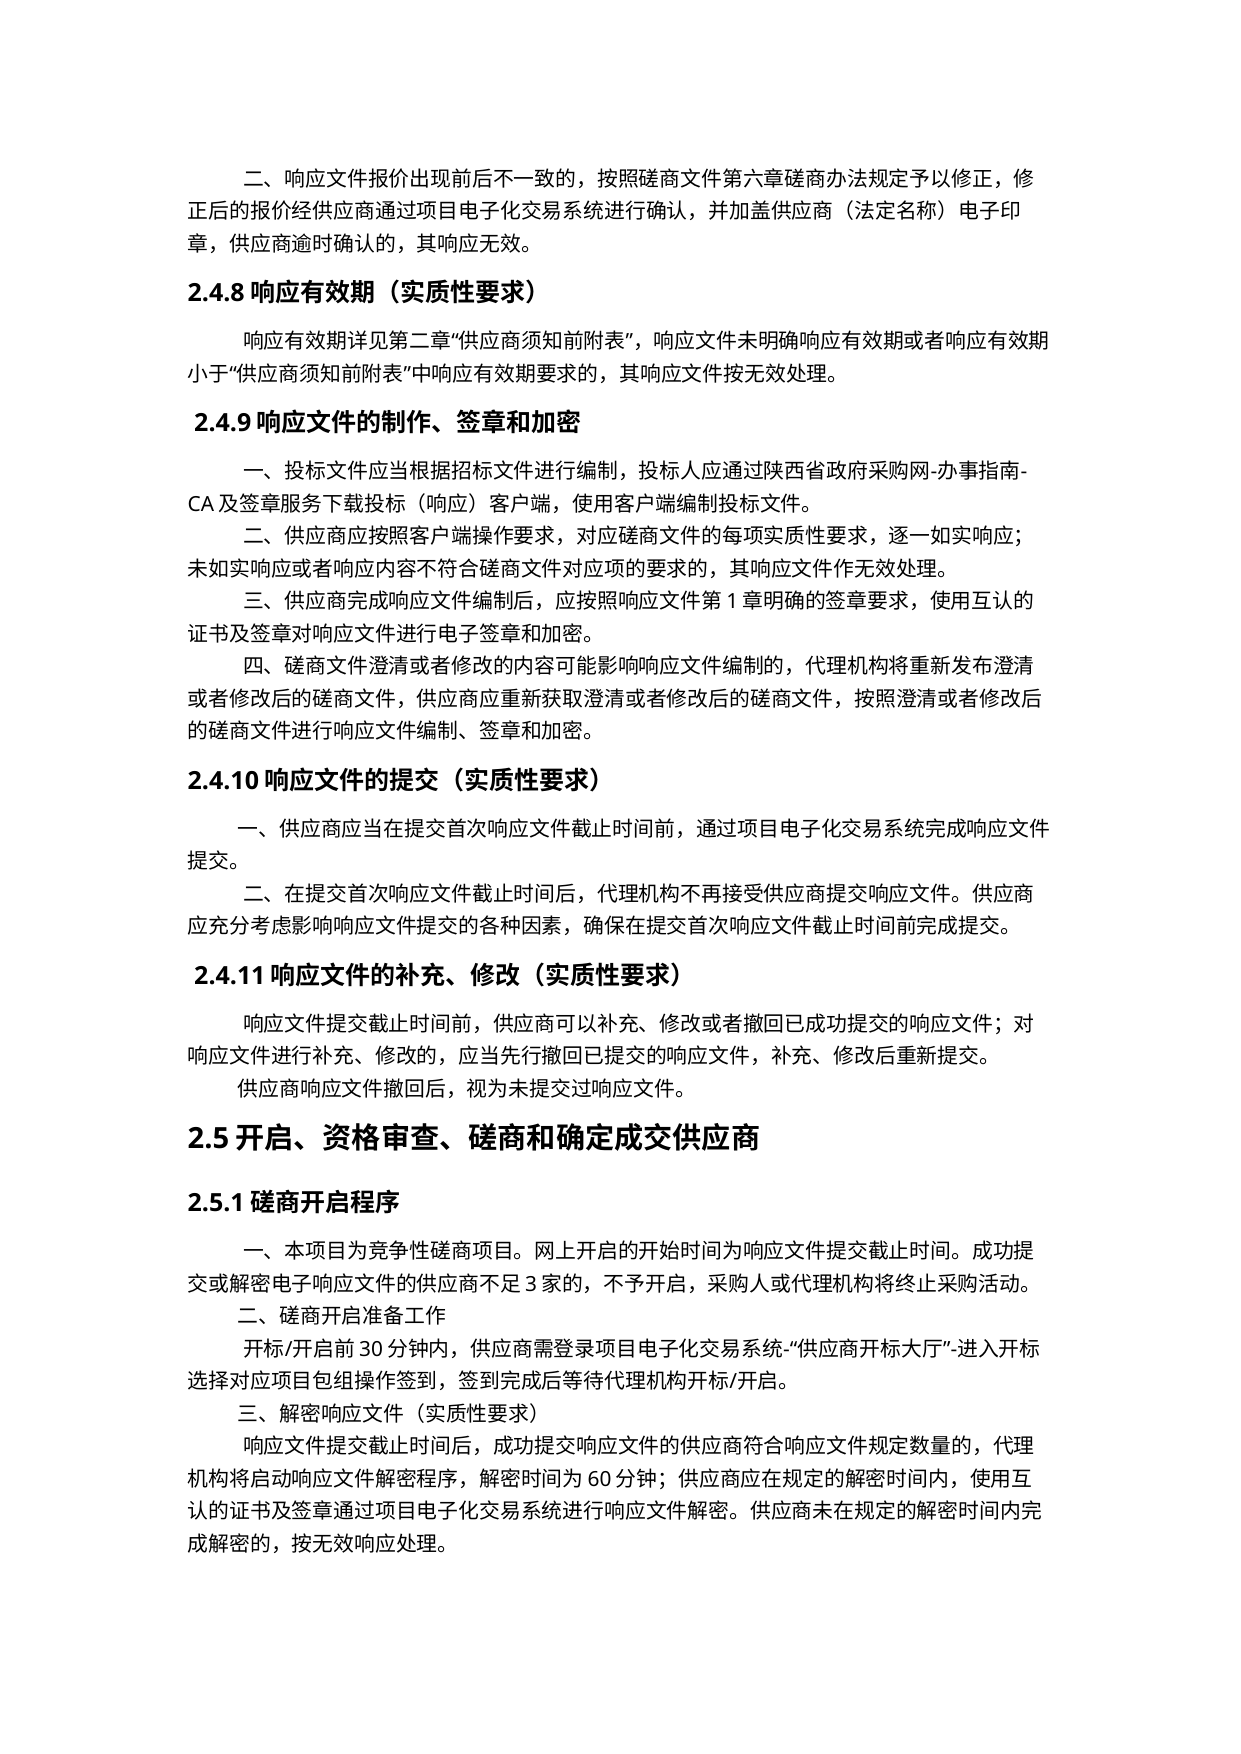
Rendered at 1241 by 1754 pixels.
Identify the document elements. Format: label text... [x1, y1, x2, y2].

text 供应商响应文件撤回后，视为未提交过响应文件。 [187, 1072, 1053, 1104]
text 四、磋商文件澄清或者修改的内容可能影响响应文件编制的，代理机构将重新发布澄清或者修改后的磋商文件，供应商应重新获取澄清或者修改后的磋商文件，按照澄清或者修改后的磋商文件进行响应文件编制、签章和加密。 [187, 649, 1053, 747]
text 三、解密响应文件（实质性要求） [187, 1397, 1053, 1429]
text 2.5开启、资格审查、磋商和确定成交供应商 [187, 1104, 1053, 1169]
text 2.4.8响应有效期（实质性要求） [187, 259, 1053, 324]
text 二、响应文件报价出现前后不一致的，按照磋商文件第六章磋商办法规定予以修正，修正后的报价经供应商通过项目电子化交易系统进行确认，并加盖供应商（法定名称）电子印章，供应商逾时确认的，其响应无效。 [187, 162, 1053, 259]
text 开标/开启前30分钟内，供应商需登录项目电子化交易系统-“供应商开标大厅”-进入开标选择对应项目包组操作签到，签到完成后等待代理机构开标/开启。 [187, 1332, 1053, 1397]
text 二、供应商应按照客户端操作要求，对应磋商文件的每项实质性要求，逐一如实响应；未如实响应或者响应内容不符合磋商文件对应项的要求的，其响应文件作无效处理。 [187, 519, 1053, 584]
text 三、供应商完成响应文件编制后，应按照响应文件第1章明确的签章要求，使用互认的证书及签章对响应文件进行电子签章和加密。 [187, 584, 1053, 649]
text 响应文件提交截止时间前，供应商可以补充、修改或者撤回已成功提交的响应文件；对响应文件进行补充、修改的，应当先行撤回已提交的响应文件，补充、修改后重新提交。 [187, 1007, 1053, 1072]
text 2.4.10响应文件的提交（实质性要求） [187, 747, 1053, 812]
text 2.4.9响应文件的制作、签章和加密 [187, 389, 1053, 454]
text 二、磋商开启准备工作 [187, 1299, 1053, 1332]
text 二、在提交首次响应文件截止时间后，代理机构不再接受供应商提交响应文件。供应商应充分考虑影响响应文件提交的各种因素，确保在提交首次响应文件截止时间前完成提交。 [187, 877, 1053, 942]
text 一、投标文件应当根据招标文件进行编制，投标人应通过陕西省政府采购网-办事指南-CA及签章服务下载投标（响应）客户端，使用客户端编制投标文件。 [187, 454, 1053, 519]
text 2.4.11响应文件的补充、修改（实质性要求） [187, 942, 1053, 1007]
text 一、供应商应当在提交首次响应文件截止时间前，通过项目电子化交易系统完成响应文件提交。 [187, 812, 1053, 877]
text 2.5.1磋商开启程序 [187, 1169, 1053, 1234]
text 响应文件提交截止时间后，成功提交响应文件的供应商符合响应文件规定数量的，代理机构将启动响应文件解密程序，解密时间为60分钟；供应商应在规定的解密时间内，使用互认的证书及签章通过项目电子化交易系统进行响应文件解密。供应商未在规定的解密时间内完成解密的，按无效响应处理。 [187, 1429, 1053, 1559]
text 响应有效期详见第二章“供应商须知前附表”，响应文件未明确响应有效期或者响应有效期小于“供应商须知前附表”中响应有效期要求的，其响应文件按无效处理。 [187, 324, 1053, 389]
text 一、本项目为竞争性磋商项目。网上开启的开始时间为响应文件提交截止时间。成功提交或解密电子响应文件的供应商不足3家的，不予开启，采购人或代理机构将终止采购活动。 [187, 1234, 1053, 1299]
